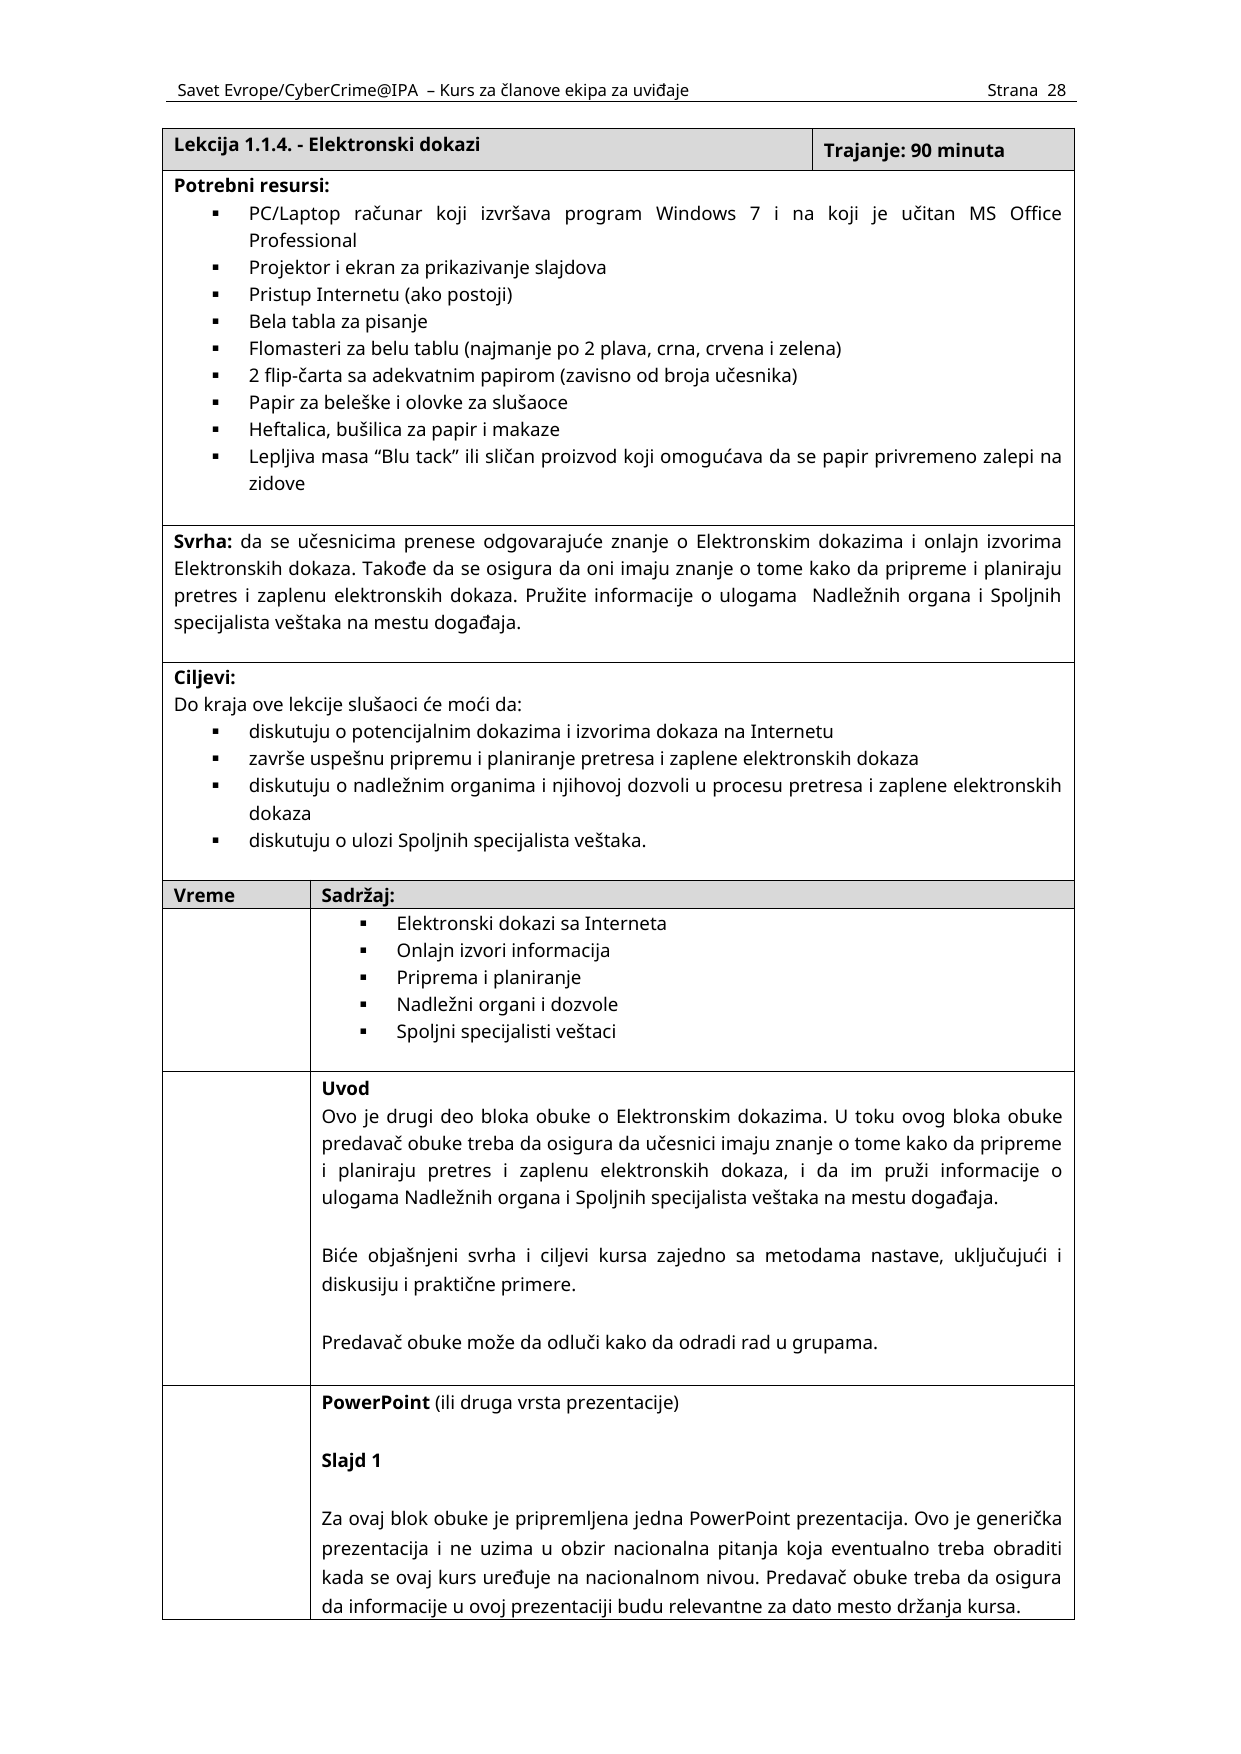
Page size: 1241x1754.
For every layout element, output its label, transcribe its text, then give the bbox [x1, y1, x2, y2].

table_cell Elektronski dokazi sa Interneta Onlajn izvori informacija Priprema i planiranje Nadležni organi i dozvole Spoljni specijalisti veštaci [311, 909, 1074, 1071]
table_cell Ciljevi: Do kraja ove lekcije slušaoci će moći da: diskutuju o potencijalnim dokazima i izvorima dokaza na Internetu završe uspešnu pripremu i planiranje pretresa i zaplene elektronskih dokaza diskutuju o nadležnim organima i njihovoj dozvoli u procesu pretresa i zaplene elektronskih dokaza diskutuju o ulozi Spoljnih specijalista veštaka. [163, 663, 1074, 879]
table_header Lekcija 1.1.4. - Elektronski dokazi [163, 129, 812, 170]
table_cell Uvod Ovo je drugi deo bloka obuke o Elektronskim dokazima. U toku ovog bloka obuke predavač obuke treba da osigura da učesnici imaju znanje o tome kako da pripreme i planiraju pretres i zaplenu elektronskih dokaza, i da im pruži informacije o ulogama Nadležnih organa i Spoljnih specijalista veštaka na mestu događaja. Biće objašnjeni svrha i ciljevi kursa zajedno sa metodama nastave, uključujući i diskusiju i praktične primere. Predavač obuke može da odluči kako da odradi rad u grupama. [311, 1072, 1074, 1385]
table_header Trajanje: 90 minuta [813, 129, 1074, 170]
table_cell Vreme [163, 881, 310, 908]
table_cell Svrha: da se učesnicima prenese odgovarajuće znanje o Elektronskim dokazima i onlajn izvorima Elektronskih dokaza. Takođe da se osigura da oni imaju znanje o tome kako da pripreme i planiraju pretres i zaplenu elektronskih dokaza. Pružite informacije o ulogama Nadležnih organa i Spoljnih specijalista veštaka na mestu događaja. [163, 526, 1074, 662]
table_cell Potrebni resursi: PC/Laptop računar koji izvršava program Windows 7 i na koji je učitan MS Office Professional Projektor i ekran za prikazivanje slajdova Pristup Internetu (ako postoji) Bela tabla za pisanje Flomasteri za belu tablu (najmanje po 2 plava, crna, crvena i zelena) 2 flip-čarta sa adekvatnim papirom (zavisno od broja učesnika) Papir za beleške i olovke za slušaoce Heftalica, bušilica za papir i makaze Lepljiva masa “Blu tack” ili sličan proizvod koji omogućava da se papir privremeno zalepi na zidove [163, 171, 1074, 525]
table_cell [163, 909, 310, 1071]
table_cell [163, 1072, 310, 1385]
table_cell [311, 1386, 1074, 1619]
table_cell Sadržaj: [311, 881, 1074, 908]
table_cell [163, 1386, 310, 1619]
